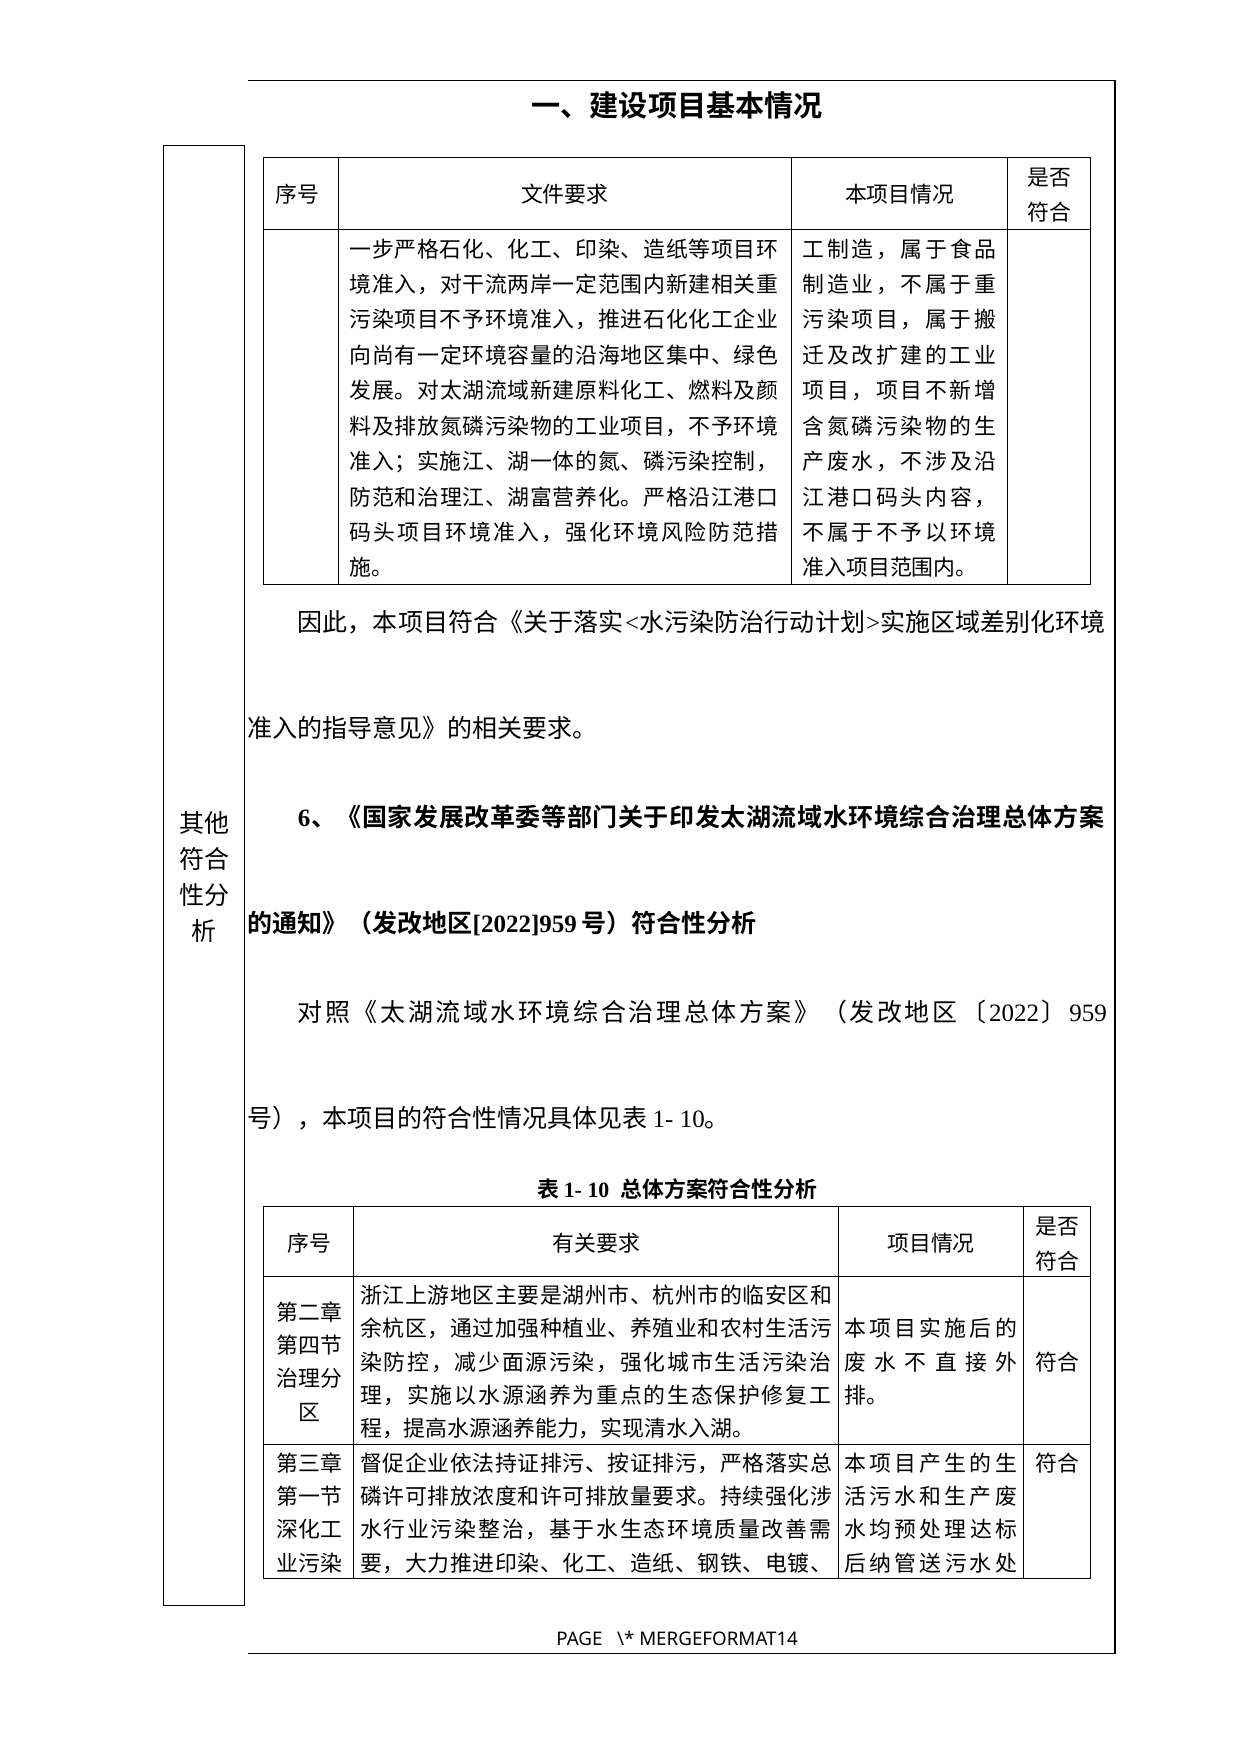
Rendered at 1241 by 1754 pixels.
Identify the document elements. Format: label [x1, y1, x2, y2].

table_header [236, 151, 1114, 1585]
